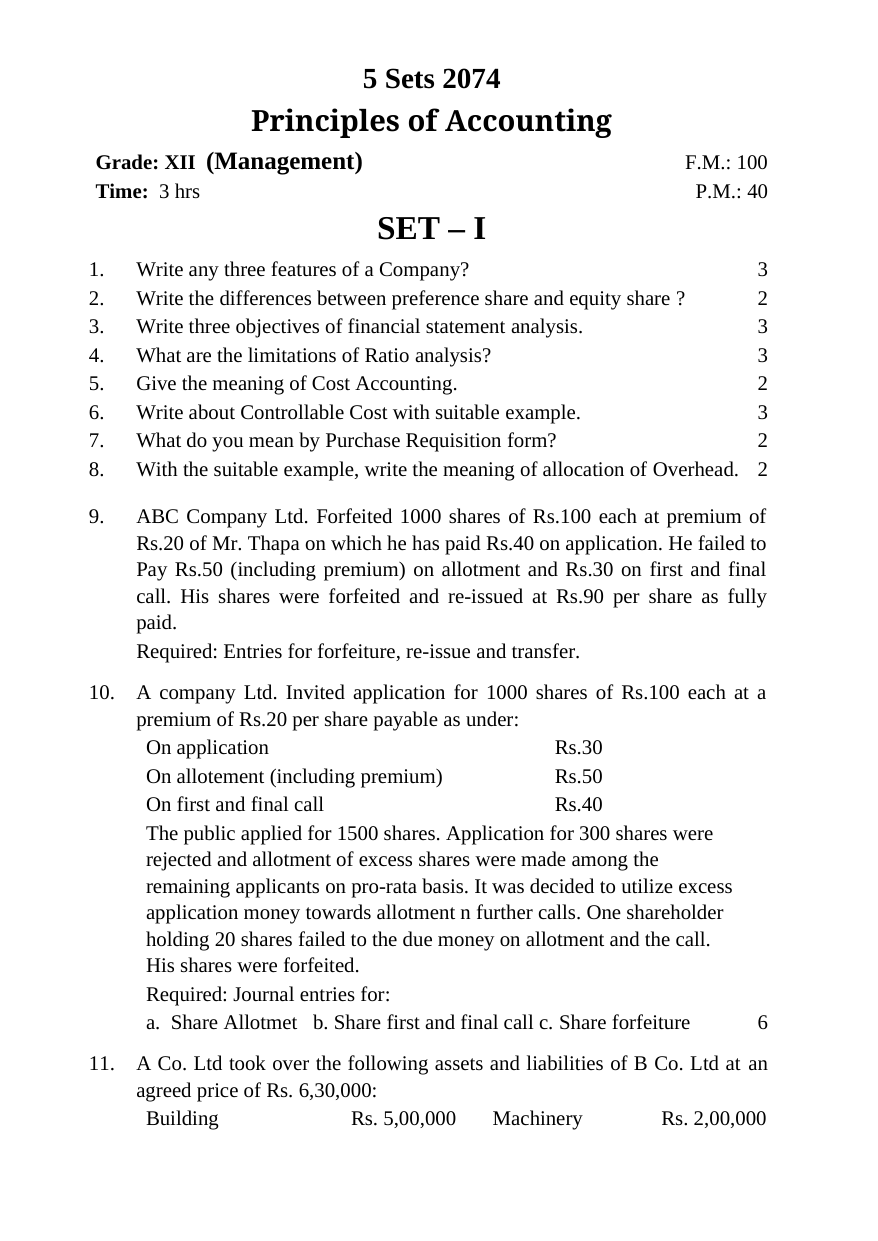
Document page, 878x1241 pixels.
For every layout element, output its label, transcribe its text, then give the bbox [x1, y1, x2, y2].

list Share Allotmet b. Share first and final call c. Share forfeiture 6 [146, 1010, 768, 1034]
text 7. What do you mean by Purchase Requisition form? 2 [89, 428, 768, 452]
text Required: Journal entries for: [146, 981, 768, 1006]
text SET – I [95, 208, 768, 246]
text 2. Write the differences between preference share and equity share ? 2 [89, 285, 768, 309]
text 9. ABC Company Ltd. Forfeited 1000 shares of Rs.100 each at premium of Rs.20 of Mr. Thapa on which he has paid Rs.40 on application. He failed to Pay Rs.50 (including premium) on allotment and Rs.30 on first and final call. His shares were forfeited and re-issued at Rs.90 per share as fully paid. [89, 504, 768, 634]
text 10. A company Ltd. Invited application for 1000 shares of Rs.100 each at a premium of Rs.20 per share payable as under: [89, 680, 768, 731]
text 5. Give the meaning of Cost Accounting. 2 [89, 371, 768, 395]
text On application Rs.30 [146, 735, 768, 759]
text Building Rs. 5,00,000 Machinery Rs. 2,00,000 [146, 1106, 768, 1130]
text 6. Write about Controllable Cost with suitable example. 3 [89, 399, 768, 424]
text On allotement (including premium) Rs.50 [146, 763, 768, 788]
text Time: 3 hrs P.M.: 40 [95, 179, 768, 203]
text 5 Sets 2074 [95, 61, 768, 95]
text 4. What are the limitations of Ratio analysis? 3 [89, 342, 768, 367]
text 3. Write three objectives of financial statement analysis. 3 [89, 314, 768, 338]
text Principles of Accounting [95, 100, 768, 140]
text 1. Write any three features of a Company? 3 [89, 257, 768, 281]
text The public applied for 1500 shares. Application for 300 shares were rejected and allotment of excess shares were made among the remaining applicants on pro-rata basis. It was decided to utilize excess application money towards allotment n further calls. One shareholder holding 20 shares failed to the due money on allotment and the call. His shares were forfeited. [146, 821, 744, 977]
text On first and final call Rs.40 [146, 792, 768, 816]
text 8. With the suitable example, write the meaning of allocation of Overhead. 2 [89, 457, 768, 481]
text Required: Entries for forfeiture, re-issue and transfer. [89, 639, 768, 663]
text 11. A Co. Ltd took over the following assets and liabilities of B Co. Ltd at an agreed price of Rs. 6,30,000: [89, 1051, 768, 1102]
text Grade: XII (Management) F.M.: 100 [95, 146, 768, 174]
